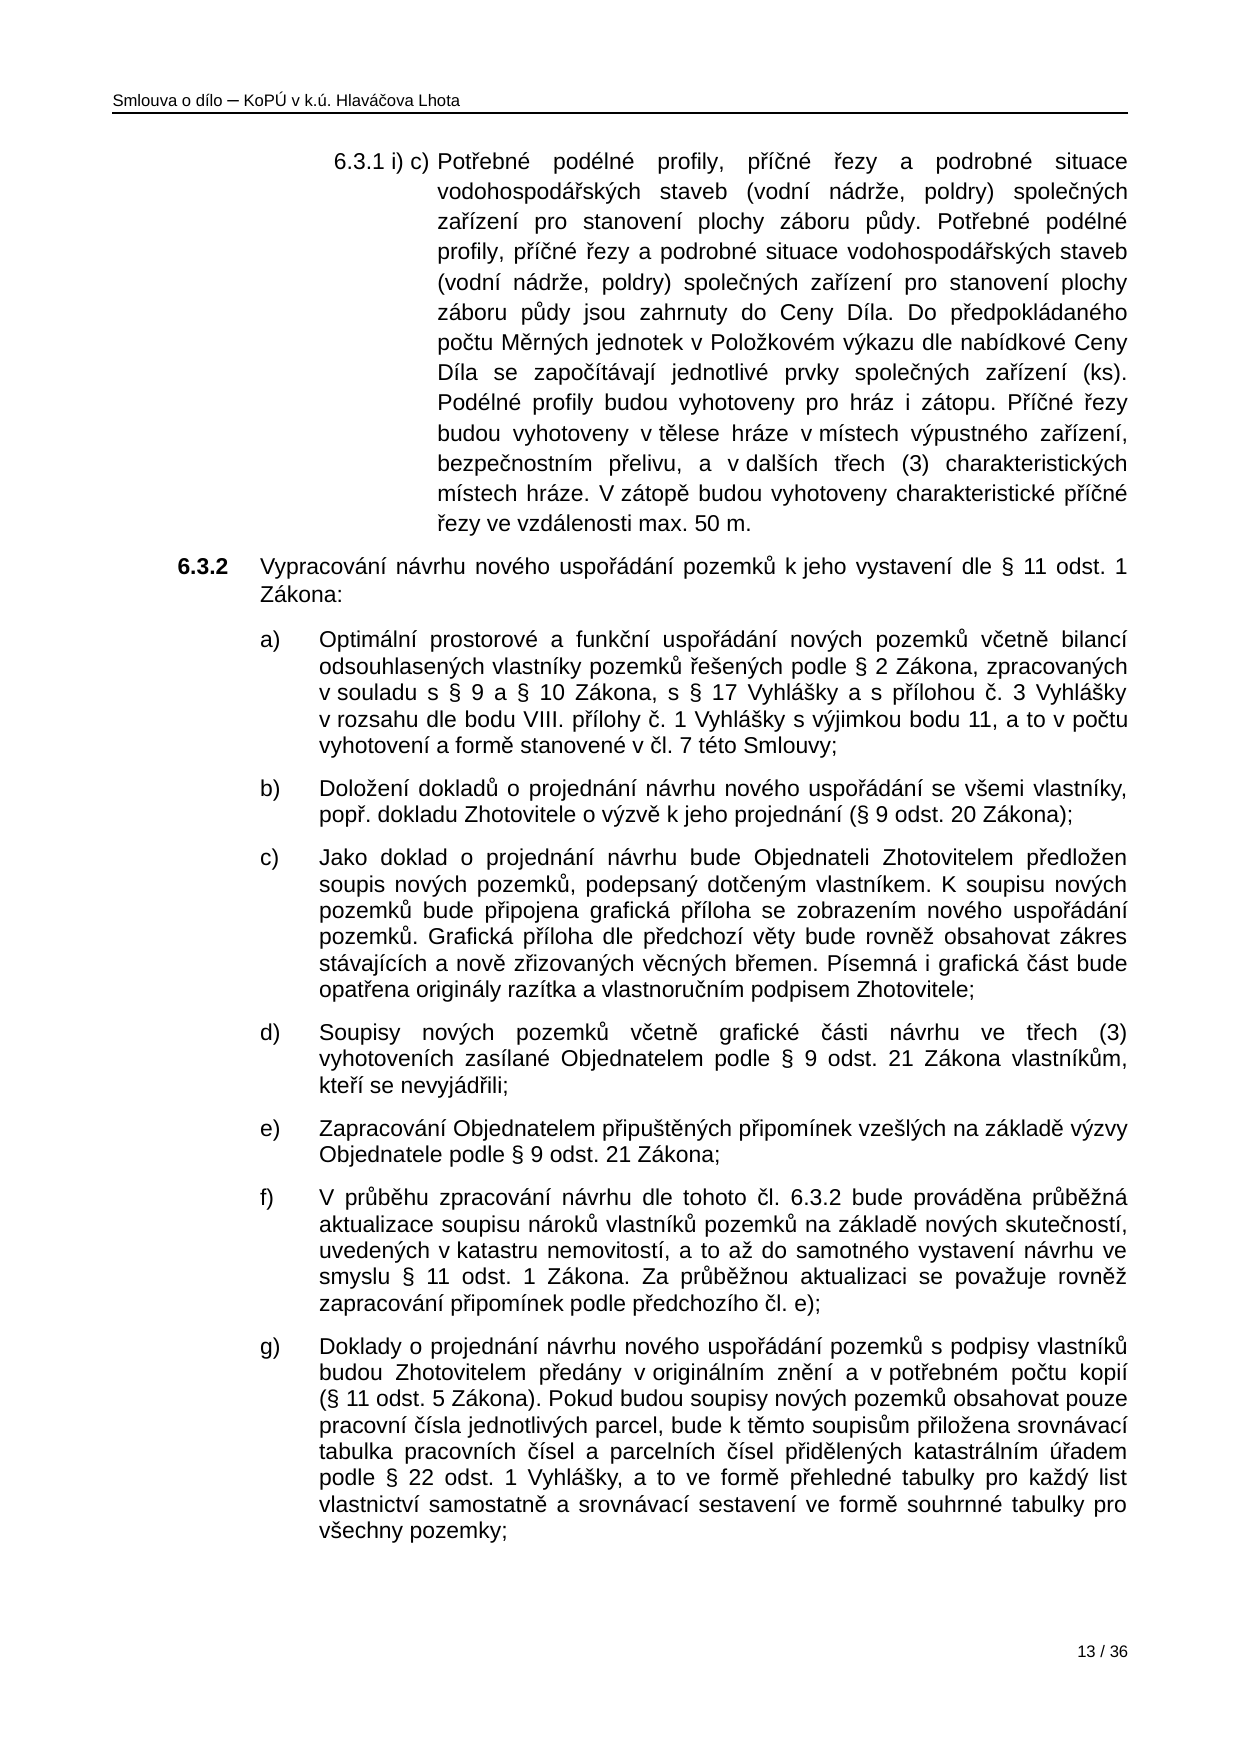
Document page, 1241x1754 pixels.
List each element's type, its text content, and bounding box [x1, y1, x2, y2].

list Soupisy nových pozemků včetně grafické části návrhu ve třech (3) vyhotoveních zasílané Objednatelem podle § 9 odst. 21 Zákona vlastníkům, kteří se nevyjádřili; [260, 1019, 1128, 1098]
list Jako doklad o projednání návrhu bude Objednateli Zhotovitelem předložen soupis nových pozemků, podepsaný dotčeným vlastníkem. K soupisu nových pozemků bude připojena grafická příloha se zobrazením nového uspořádání pozemků. Grafická příloha dle předchozí věty bude rovněž obsahovat zákres stávajících a nově zřizovaných věcných břemen. Písemná i grafická část bude opatřena originály razítka a vlastnoručním podpisem Zhotovitele; [260, 844, 1128, 1002]
text Vypracování návrhu nového uspořádání pozemků k jeho vystavení dle § 11 odst. 1 Zákona: [177, 553, 1128, 608]
list Doklady o projednání návrhu nového uspořádání pozemků s podpisy vlastníků budou Zhotovitelem předány v originálním znění a v potřebném počtu kopií (§ 11 odst. 5 Zákona). Pokud budou soupisy nových pozemků obsahovat pouze pracovní čísla jednotlivých parcel, bude k těmto soupisům přiložena srovnávací tabulka pracovních čísel a parcelních čísel přidělených katastrálním úřadem podle § 22 odst. 1 Vyhlášky, a to ve formě přehledné tabulky pro každý list vlastnictví samostatně a srovnávací sestavení ve formě souhrnné tabulky pro všechny pozemky; [260, 1333, 1128, 1543]
list Zapracování Objednatelem připuštěných připomínek vzešlých na základě výzvy Objednatele podle § 9 odst. 21 Zákona; [260, 1115, 1128, 1167]
list Optimální prostorové a funkční uspořádání nových pozemků včetně bilancí odsouhlasených vlastníky pozemků řešených podle § 2 Zákona, zpracovaných v souladu s § 9 a § 10 Zákona, s § 17 Vyhlášky a s přílohou č. 3 Vyhlášky v rozsahu dle bodu VIII. přílohy č. 1 Vyhlášky s výjimkou bodu 11, a to v počtu vyhotovení a formě stanovené v čl. 7 této Smlouvy; [260, 626, 1128, 758]
list V průběhu zpracování návrhu dle tohoto čl. 6.3.2 bude prováděna průběžná aktualizace soupisu nároků vlastníků pozemků na základě nových skutečností, uvedených v katastru nemovitostí, a to až do samotného vystavení návrhu ve smyslu § 11 odst. 1 Zákona. Za průběžnou aktualizaci se považuje rovněž zapracování připomínek podle předchozího čl. e); [260, 1184, 1128, 1316]
list Doložení dokladů o projednání návrhu nového uspořádání se všemi vlastníky, popř. dokladu Zhotovitele o výzvě k jeho projednání (§ 9 odst. 20 Zákona); [260, 775, 1128, 828]
list Potřebné podélné profily, příčné řezy a podrobné situace vodohospodářských staveb (vodní nádrže, poldry) společných zařízení pro stanovení plochy záboru půdy. Potřebné podélné profily, příčné řezy a podrobné situace vodohospodářských staveb (vodní nádrže, poldry) společných zařízení pro stanovení plochy záboru půdy jsou zahrnuty do Ceny Díla. Do předpokládaného počtu Měrných jednotek v Položkovém výkazu dle nabídkové Ceny Díla se započítávají jednotlivé prvky společných zařízení (ks). Podélné profily budou vyhotoveny pro hráz i zátopu. Příčné řezy budou vyhotoveny v tělese hráze v místech výpustného zařízení, bezpečnostním přelivu, a v dalších třech (3) charakteristických místech hráze. V zátopě budou vyhotoveny charakteristické příčné řezy ve vzdálenosti max. 50 m. [334, 148, 1128, 537]
